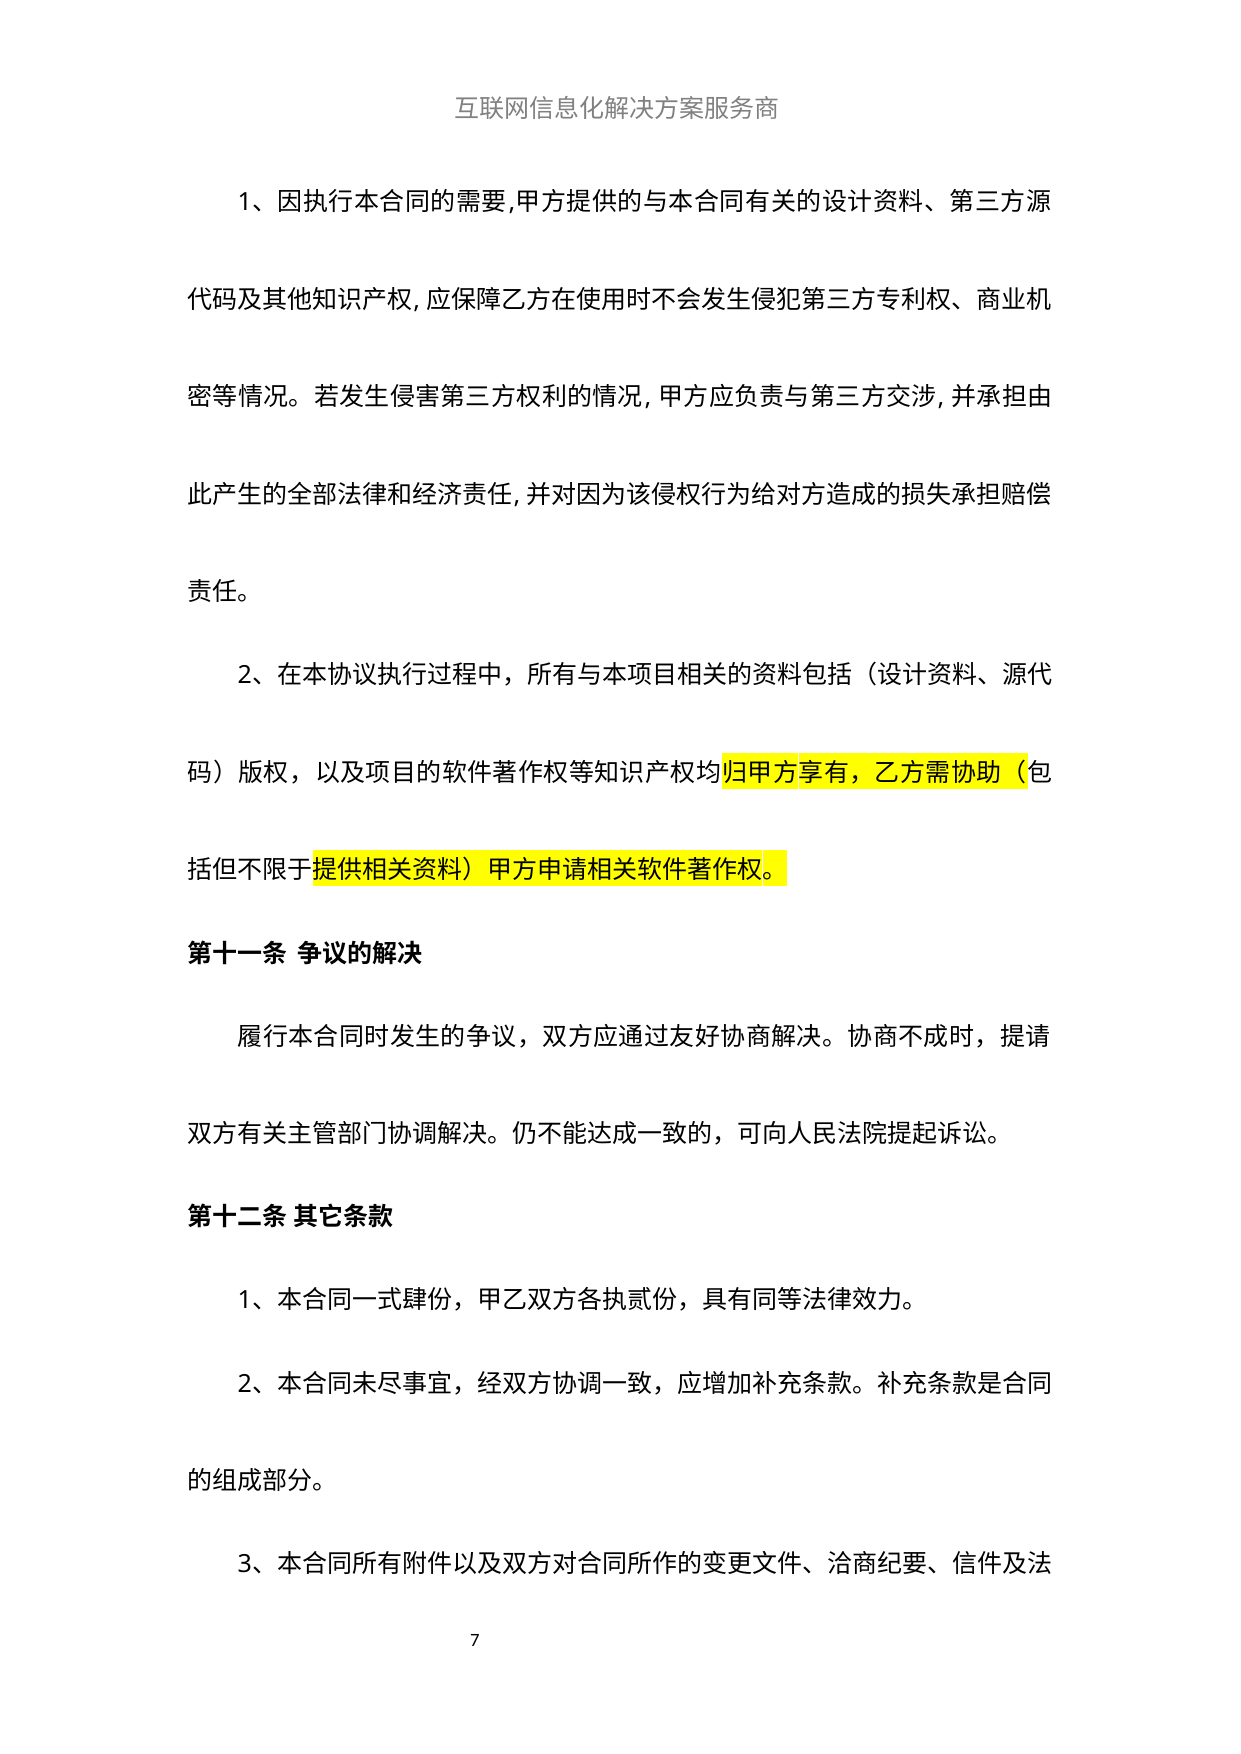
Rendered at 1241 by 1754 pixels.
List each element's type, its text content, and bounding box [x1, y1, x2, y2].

text 1、因执行本合同的需要,甲方提供的与本合同有关的设计资料、第三方源代码及其他知识产权, 应保障乙方在使用时不会发生侵犯第三方专利权、商业机密等情况。若发生侵害第三方权利的情况, 甲方应负责与第三方交涉, 并承担由此产生的全部法律和经济责任, 并对因为该侵权行为给对方造成的损失承担赔偿责任。 [187, 167, 1053, 622]
list 争议的解决 [187, 919, 1053, 984]
text 2、在本协议执行过程中，所有与本项目相关的资料包括（设计资料、源代码）版权，以及项目的软件著作权等知识产权均归甲方享有，乙方需协助（包括但不限于提供相关资料）甲方申请相关软件著作权。 [187, 641, 1053, 901]
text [187, 1529, 1053, 1594]
text 第十二条 其它条款 [187, 1182, 1053, 1247]
text 2、本合同未尽事宜，经双方协调一致，应增加补充条款。补充条款是合同的组成部分。 [187, 1349, 1053, 1511]
text 1、本合同一式肆份，甲乙双方各执贰份，具有同等法律效力。 [187, 1266, 1053, 1331]
text 履行本合同时发生的争议，双方应通过友好协商解决。协商不成时，提请双方有关主管部门协调解决。仍不能达成一致的，可向人民法院提起诉讼。 [187, 1002, 1053, 1164]
